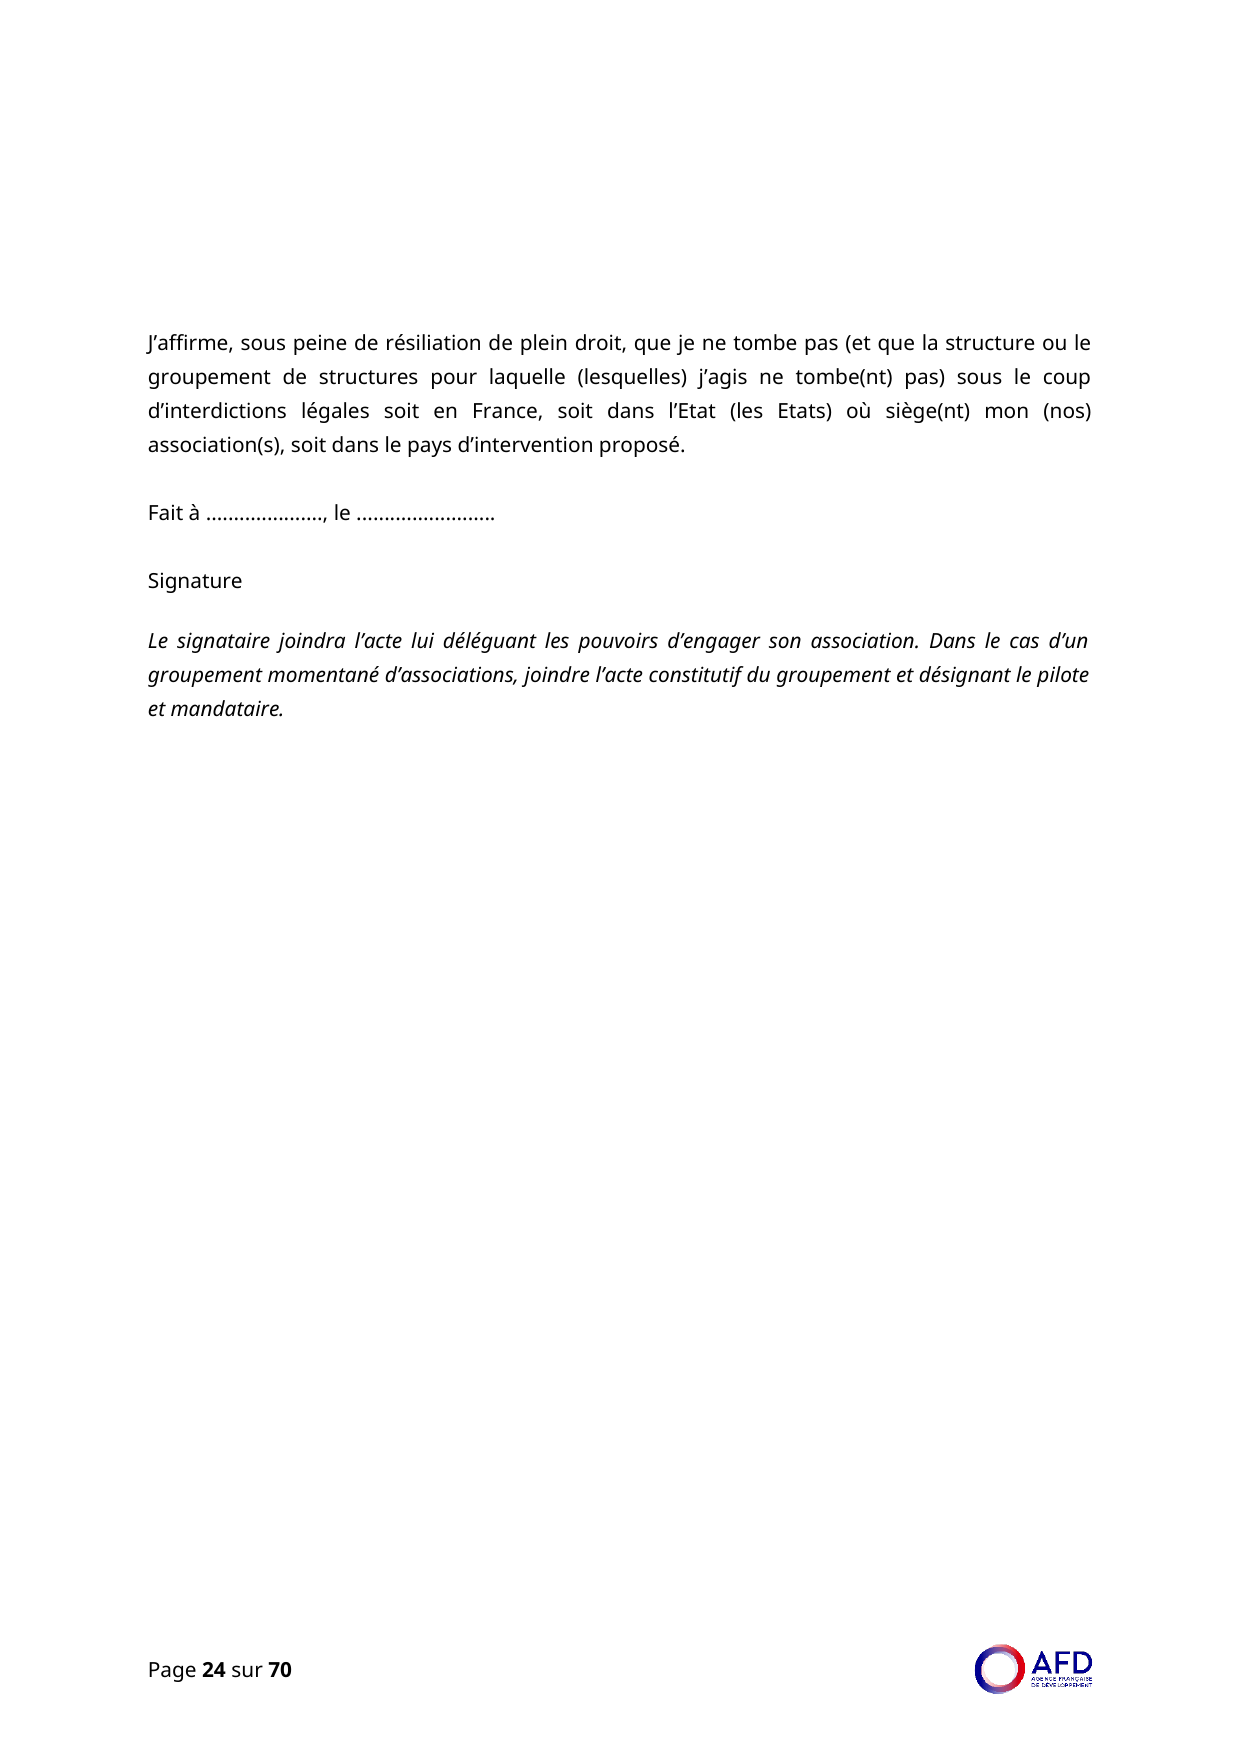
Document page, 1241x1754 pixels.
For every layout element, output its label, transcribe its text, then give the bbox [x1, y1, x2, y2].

text J’affirme, sous peine de résiliation de plein droit, que je ne tombe pas (et que la structure ou le groupement de structures pour laquelle (lesquelles) j’agis ne tombe(nt) pas) sous le coup d’interdictions légales soit en France, soit dans l’Etat (les Etats) où siège(nt) mon (nos) association(s), soit dans le pays d’intervention proposé. [148, 328, 1093, 459]
picture [951, 1621, 1115, 1717]
text Signature [148, 567, 1093, 595]
text Fait à ....................., le ......................... [148, 498, 1093, 527]
text Le signataire joindra l’acte lui déléguant les pouvoirs d’engager son association. Dans le cas d’un groupement momentané d’associations, joindre l’acte constitutif du groupement et désignant le pilote et mandataire. [148, 626, 1093, 722]
